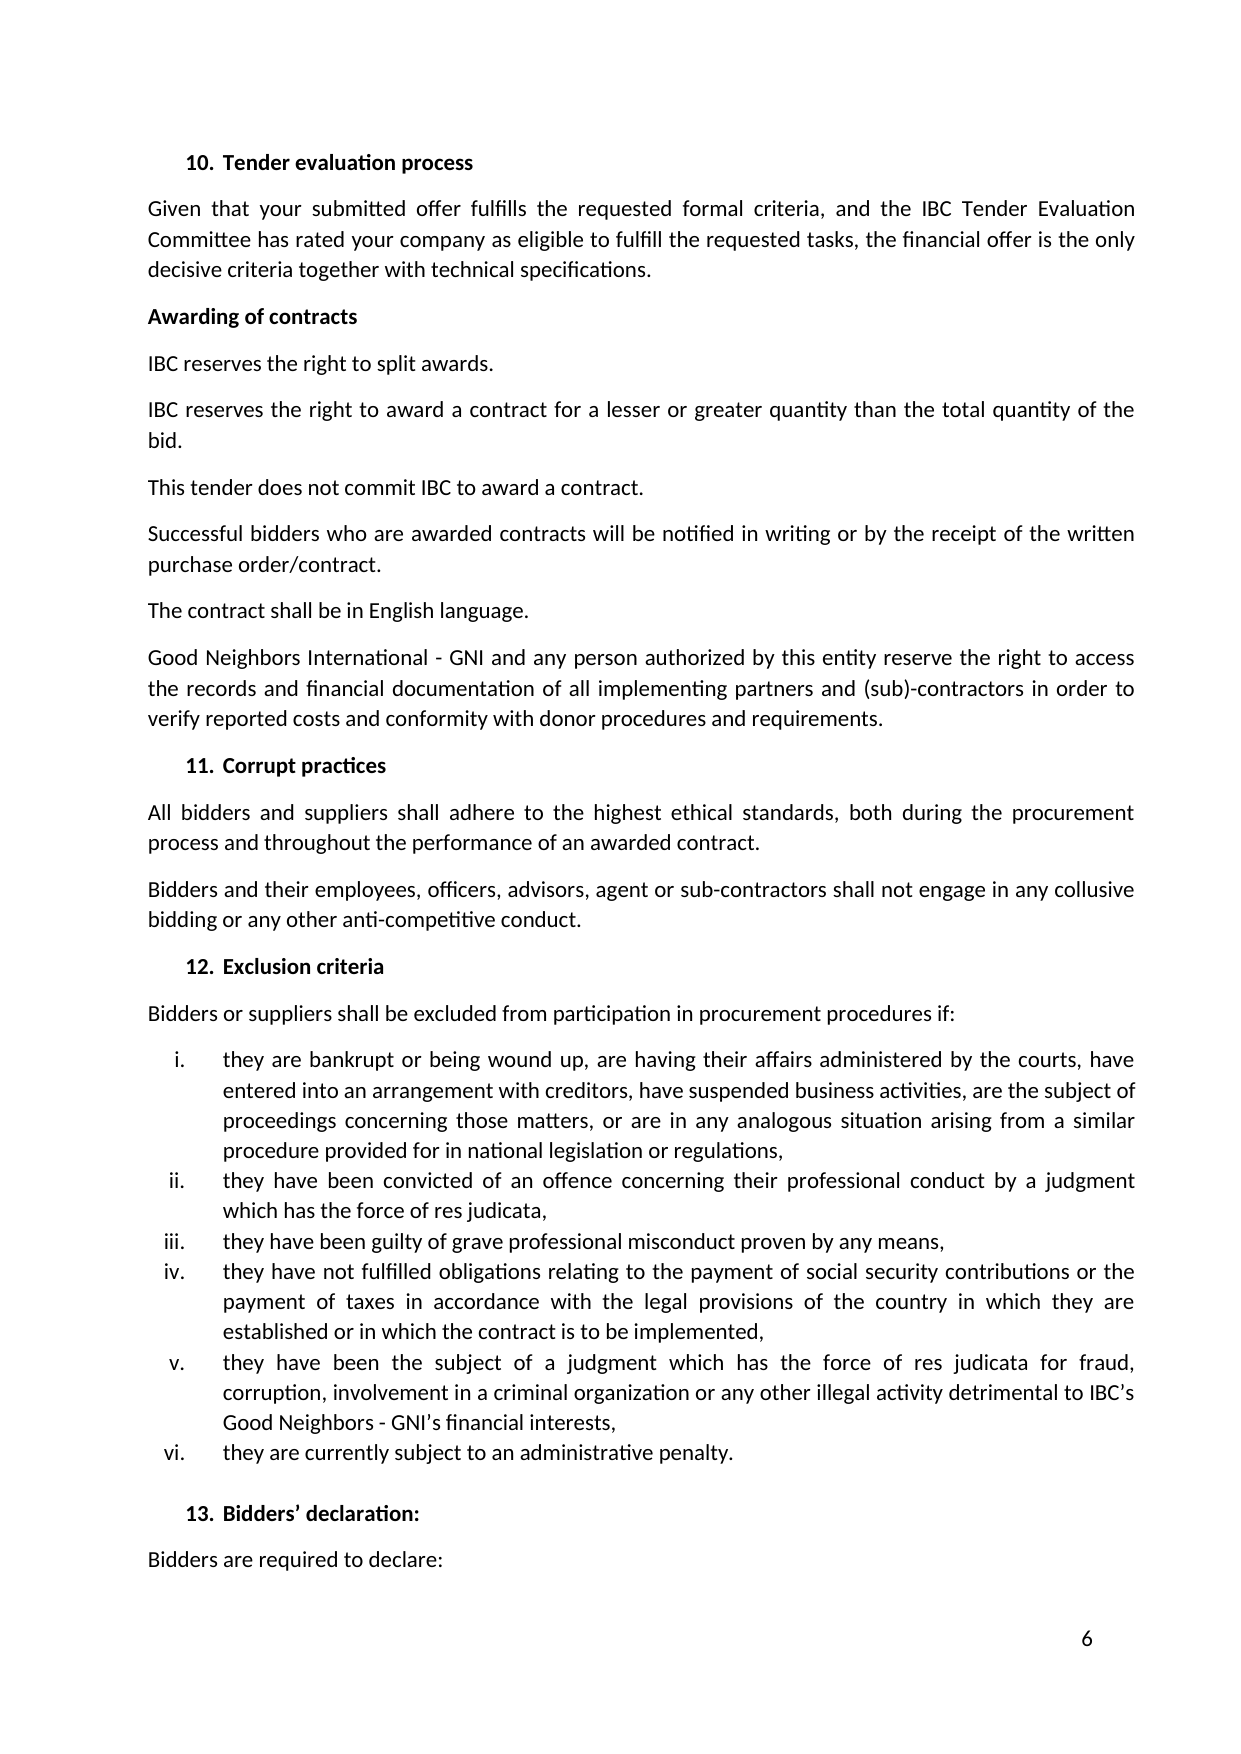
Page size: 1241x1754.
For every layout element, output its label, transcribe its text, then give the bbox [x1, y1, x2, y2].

text Bidders and their employees, officers, advisors, agent or sub-contractors shall not engage in any collusive bidding or any other anti-competitive conduct. [148, 875, 1137, 933]
text Good Neighbors International - GNI and any person authorized by this entity reserve the right to access the records and financial documentation of all implementing partners and (sub)-contractors in order to verify reported costs and conformity with donor procedures and requirements. [148, 643, 1137, 732]
text IBC reserves the right to award a contract for a lesser or greater quantity than the total quantity of the bid. [148, 396, 1137, 454]
list they have been convicted of an offence concerning their professional conduct by a judgment which has the force of res judicata, [185, 1166, 1137, 1224]
list they are currently subject to an administrative penalty. [185, 1438, 1137, 1466]
list they have been the subject of a judgment which has the force of res judicata for fraud, corruption, involvement in a criminal organization or any other illegal activity detrimental to IBC’s Good Neighbors - GNI’s financial interests, [185, 1348, 1137, 1436]
list Exclusion criteria [185, 952, 1137, 980]
text Awarding of contracts [148, 302, 1137, 330]
list they have been guilty of grave professional misconduct proven by any means, [185, 1227, 1137, 1255]
list they are bankrupt or being wound up, are having their affairs administered by the courts, have entered into an arrangement with creditors, have suspended business activities, are the subject of proceedings concerning those matters, or are in any analogous situation arising from a similar procedure provided for in national legislation or regulations, [185, 1046, 1137, 1164]
list Corrupt practices [185, 751, 1137, 779]
text Successful bidders who are awarded contracts will be notified in writing or by the receipt of the written purchase order/contract. [148, 519, 1137, 578]
text Given that your submitted offer fulfills the requested formal criteria, and the IBC Tender Evaluation Committee has rated your company as eligible to fulfill the requested tasks, the financial offer is the only decisive criteria together with technical specifications. [148, 194, 1137, 283]
text This tender does not commit IBC to award a contract. [148, 473, 1137, 501]
text The contract shall be in English language. [148, 597, 1137, 624]
list Tender evaluation process [185, 148, 1137, 176]
text Bidders or suppliers shall be excluded from participation in procurement procedures if: [148, 999, 1137, 1027]
text Bidders are required to declare: [148, 1546, 1137, 1573]
list they have not fulfilled obligations relating to the payment of social security contributions or the payment of taxes in accordance with the legal provisions of the country in which they are established or in which the contract is to be implemented, [185, 1257, 1137, 1345]
text All bidders and suppliers shall adhere to the highest ethical standards, both during the procurement process and throughout the performance of an awarded contract. [148, 798, 1137, 856]
list Bidders’ declaration: [185, 1499, 1137, 1527]
text IBC reserves the right to split awards. [148, 349, 1137, 377]
